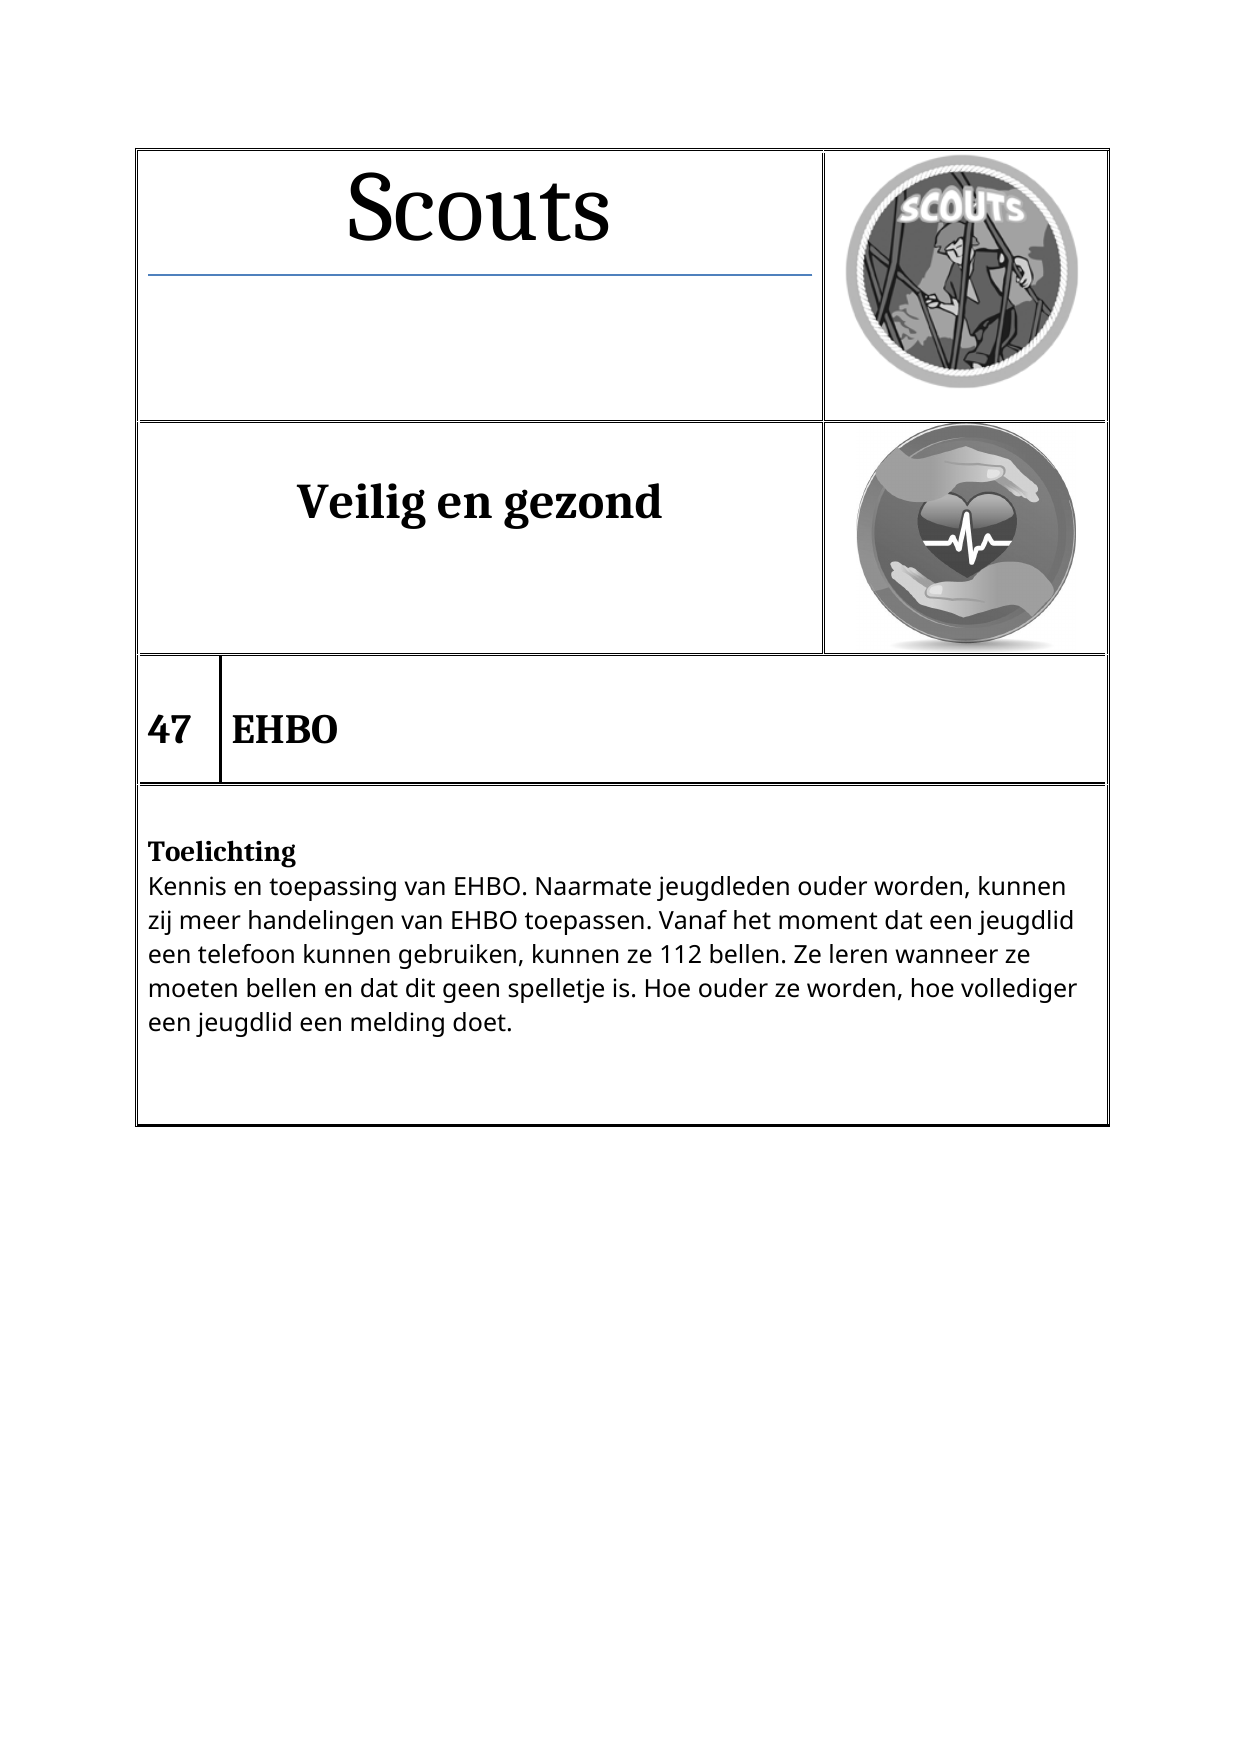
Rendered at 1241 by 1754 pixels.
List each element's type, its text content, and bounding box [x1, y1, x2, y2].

table_cell [824, 420, 1108, 653]
table_cell Toelichting Kennis en toepassing van EHBO. Naarmate jeugdleden ouder worden, kunnen zij meer handelingen van EHBO toepassen. Vanaf het moment dat een jeugdlid een telefoon kunnen gebruiken, kunnen ze 112 bellen. Ze leren wanneer ze moeten bellen en dat dit geen spelletje is. Hoe ouder ze worden, hoe vollediger een jeugdlid een melding doet. [138, 782, 1107, 1124]
picture [856, 423, 1076, 653]
table_header [824, 151, 1107, 420]
table_cell 47 [136, 653, 220, 782]
table_cell EHBO [220, 653, 1108, 782]
table_cell Veilig en gezond [136, 420, 824, 653]
table_header Scouts [138, 151, 824, 420]
